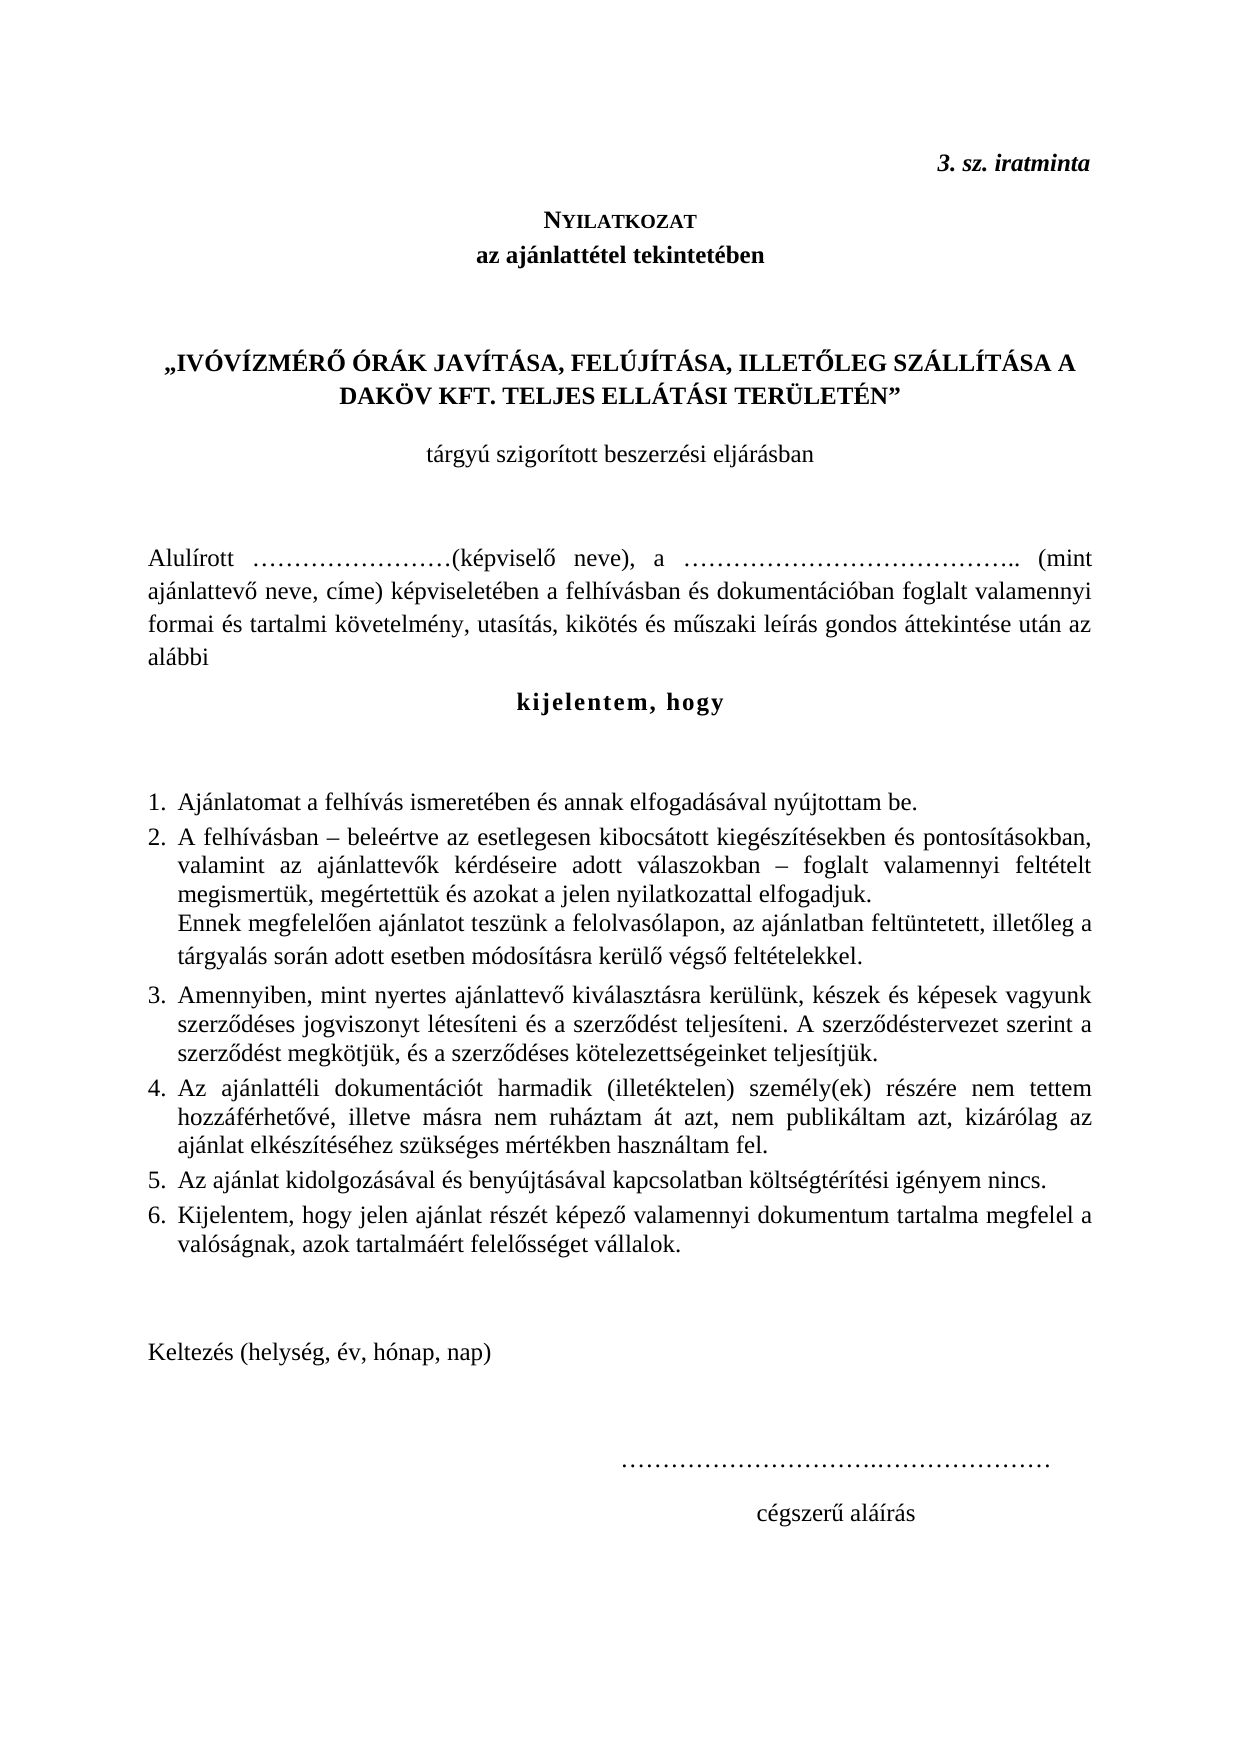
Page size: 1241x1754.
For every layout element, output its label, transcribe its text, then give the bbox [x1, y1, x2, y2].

list Kijelentem, hogy jelen ajánlat részét képező valamennyi dokumentum tartalma megfelel a valóságnak, azok tartalmáért felelősséget vállalok. [148, 1200, 1093, 1258]
text kijelentem, hogy [148, 687, 1093, 716]
text Alulírott ……………………(képviselő neve), a ………………………………….. (mint ajánlattevő neve, címe) képviseletében a felhívásban és dokumentációban foglalt valamennyi formai és tartalmi követelmény, utasítás, kikötés és műszaki leírás gondos áttekintése után az alábbi [148, 543, 1093, 671]
text az ajánlattétel tekintetében [148, 241, 1093, 269]
text „IVÓVÍZMÉRŐ ÓRÁK JAVÍTÁSA, FELÚJÍTÁSA, ILLETŐLEG SZÁLLÍTÁSA A DAKÖV KFT. TELJES ELLÁTÁSI TERÜLETÉN” [148, 348, 1093, 410]
list Az ajánlat kidolgozásával és benyújtásával kapcsolatban költségtérítési igényem nincs. [148, 1165, 1093, 1194]
text Ennek megfelelően ajánlatot teszünk a felolvasólapon, az ajánlatban feltüntetett, illetőleg a tárgyalás során adott esetben módosításra kerülő végső feltételekkel. [177, 908, 1093, 970]
text 3. sz. iratminta [148, 148, 1093, 176]
subtitle Nyilatkozat [148, 206, 1093, 234]
list A felhívásban – beleértve az esetlegesen kibocsátott kiegészítésekben és pontosításokban, valamint az ajánlattevők kérdéseire adott válaszokban – foglalt valamennyi feltételt megismertük, megértettük és azokat a jelen nyilatkozattal elfogadjuk. [148, 822, 1093, 908]
text Keltezés (helység, év, hónap, nap) [148, 1337, 1093, 1366]
list Ajánlatomat a felhívás ismeretében és annak elfogadásával nyújtottam be. [148, 787, 1093, 816]
table_cell cégszerű aláírás [598, 1498, 1074, 1551]
list Amennyiben, mint nyertes ajánlattevő kiválasztásra kerülünk, készek és képesek vagyunk szerződéses jogviszonyt létesíteni és a szerződést teljesíteni. A szerződéstervezet szerint a szerződést megkötjük, és a szerződéses kötelezettségeinket teljesítjük. [148, 980, 1093, 1067]
table_header ………………………….………………… [598, 1445, 1074, 1498]
list Az ajánlattéli dokumentációt harmadik (illetéktelen) személy(ek) részére nem tettem hozzáférhetővé, illetve másra nem ruháztam át azt, nem publikáltam azt, kizárólag az ajánlat elkészítéséhez szükséges mértékben használtam fel. [148, 1073, 1093, 1159]
text tárgyú szigorított beszerzési eljárásban [148, 439, 1093, 468]
